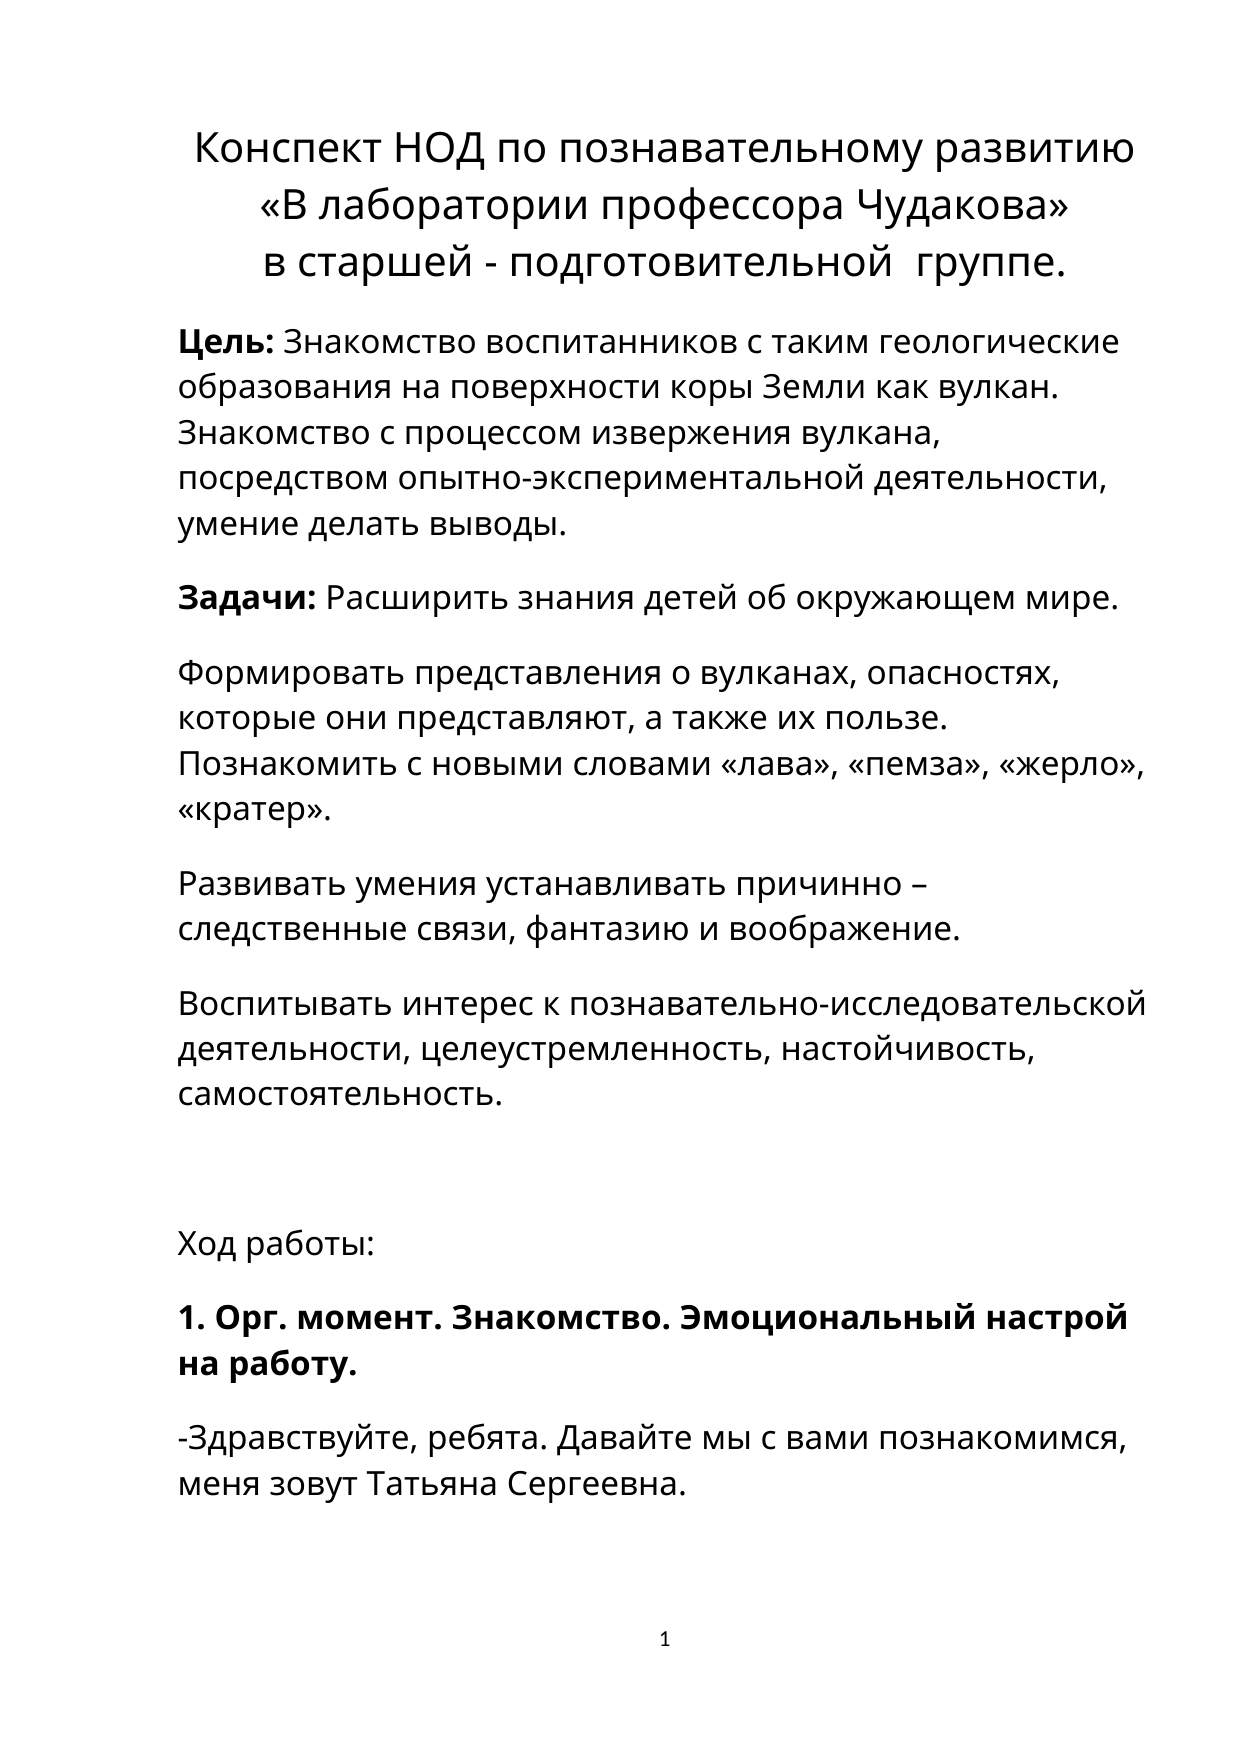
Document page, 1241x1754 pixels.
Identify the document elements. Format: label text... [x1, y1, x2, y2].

text Формировать представления о вулканах, опасностях, которые они представляют, а также их пользе. Познакомить с новыми словами «лава», «пемза», «жерло», «кратер». [177, 648, 1152, 830]
text Конспект НОД по познавательному развитию [177, 118, 1152, 175]
text в старшей - подготовительной группе. [177, 232, 1152, 288]
text Задачи: Расширить знания детей об окружающем мире. [177, 574, 1152, 619]
text Ход работы: [177, 1219, 1152, 1265]
text Развивать умения устанавливать причинно – следственные связи, фантазию и воображение. [177, 859, 1152, 950]
text -Здравствуйте, ребята. Давайте мы с вами познакомимся, меня зовут Татьяна Сергеевна. [177, 1414, 1152, 1505]
text «В лаборатории профессора Чудакова» [177, 175, 1152, 232]
text 1. Орг. момент. Знакомство. Эмоциональный настрой на работу. [177, 1294, 1152, 1385]
text Воспитывать интерес к познавательно-исследовательской деятельности, целеустремленность, настойчивость, самостоятельность. [177, 979, 1152, 1116]
text Цель: Знакомство воспитанников с таким геологические образования на поверхности коры Земли как вулкан. Знакомство с процессом извержения вулкана, посредством опытно-экспериментальной деятельности, умение делать выводы. [177, 318, 1152, 545]
